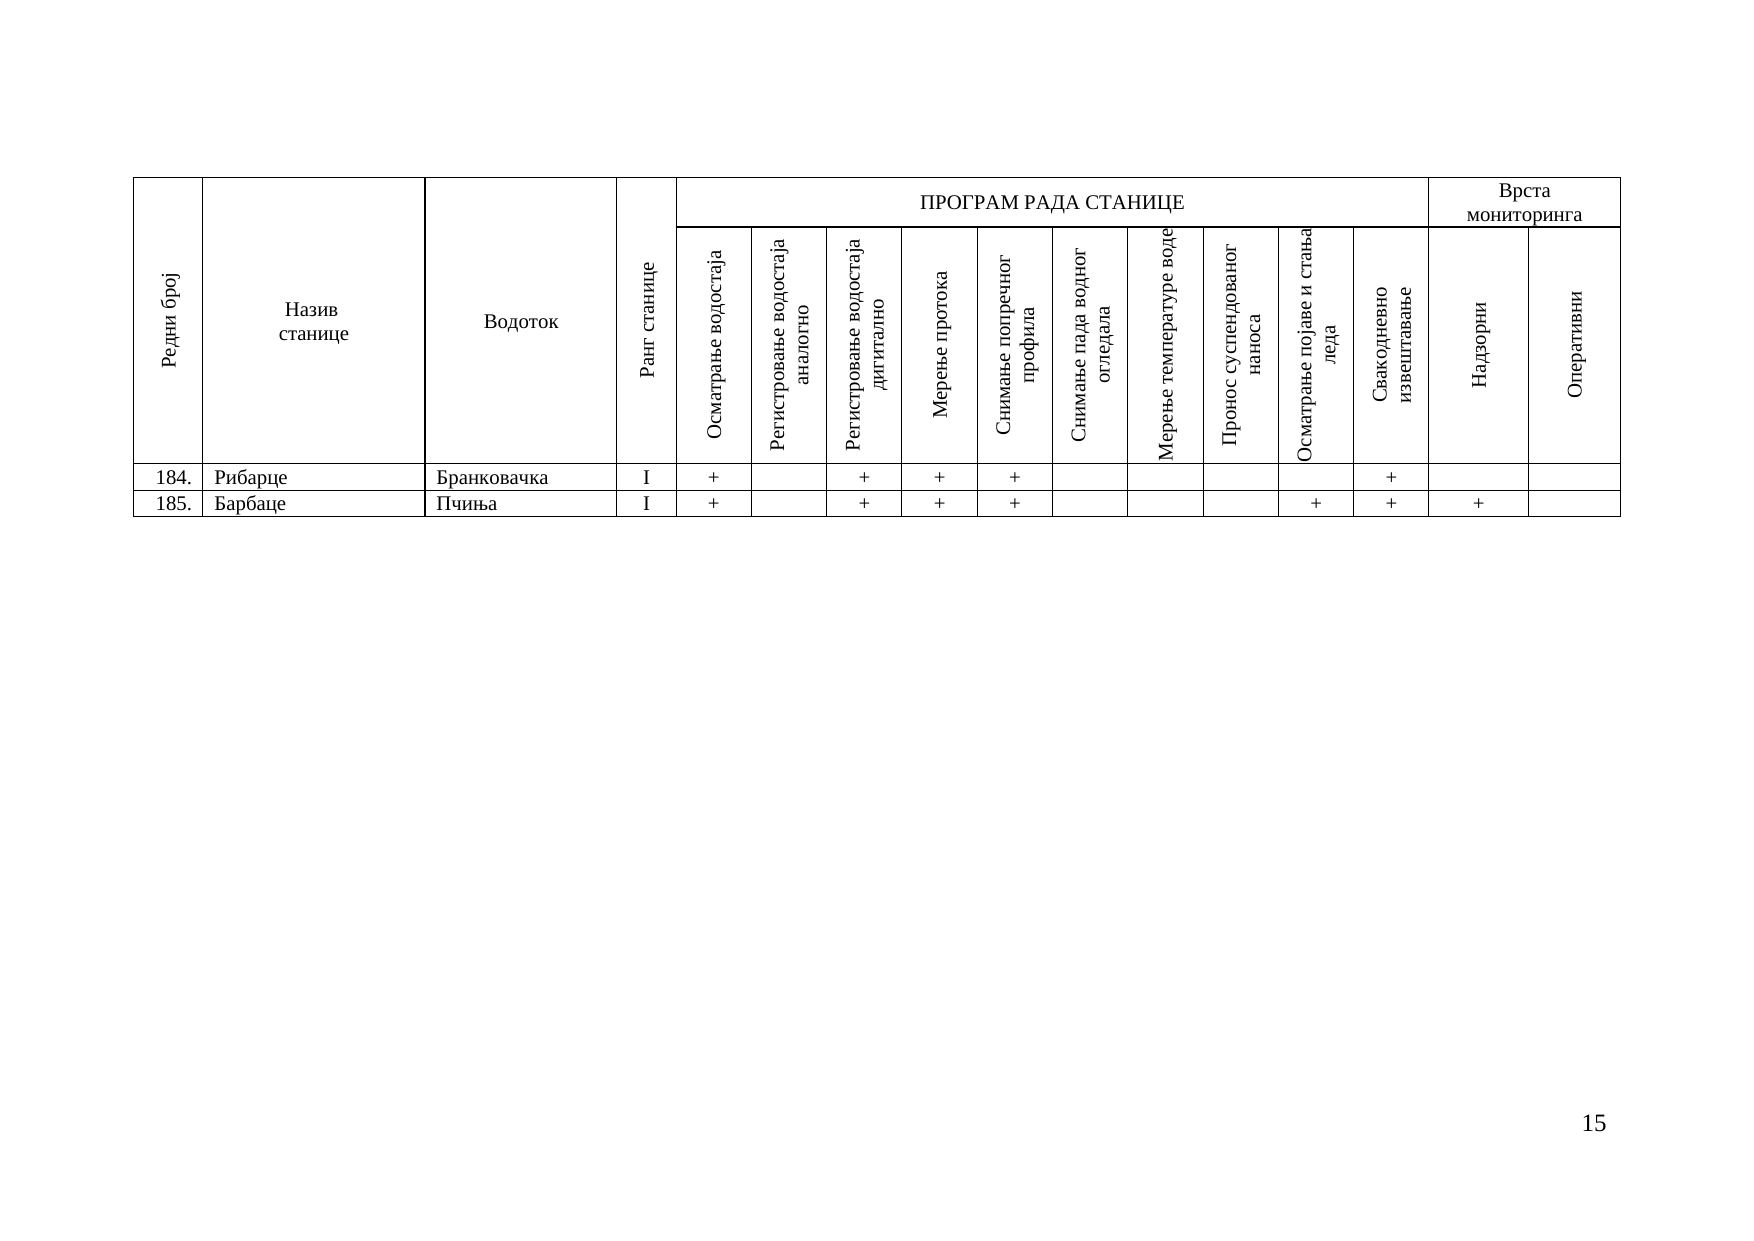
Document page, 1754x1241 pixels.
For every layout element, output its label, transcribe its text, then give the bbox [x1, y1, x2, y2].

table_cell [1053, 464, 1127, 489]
table_cell Оперативни [1529, 228, 1620, 463]
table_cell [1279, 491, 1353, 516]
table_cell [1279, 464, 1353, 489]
table_cell Снимање пада водног огледала [1053, 228, 1127, 463]
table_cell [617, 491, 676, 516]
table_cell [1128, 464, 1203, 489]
table_header Ранг станице [617, 178, 676, 463]
table_cell Регистровање водостаја дигитално [827, 228, 901, 463]
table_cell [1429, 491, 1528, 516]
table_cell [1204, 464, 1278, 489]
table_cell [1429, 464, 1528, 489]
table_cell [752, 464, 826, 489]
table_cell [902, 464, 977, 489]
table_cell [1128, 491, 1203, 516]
table_header Водоток [426, 178, 616, 463]
table_header Редни број [134, 178, 202, 463]
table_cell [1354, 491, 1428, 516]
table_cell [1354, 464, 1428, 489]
table_header Врста мониторинга [1429, 178, 1620, 226]
table_header ПРОГРАМ РАДА СТАНИЦЕ [677, 178, 1428, 226]
table_cell Осматрање појаве и стања леда [1279, 228, 1353, 463]
table_cell Мерење температуре воде [1128, 228, 1203, 463]
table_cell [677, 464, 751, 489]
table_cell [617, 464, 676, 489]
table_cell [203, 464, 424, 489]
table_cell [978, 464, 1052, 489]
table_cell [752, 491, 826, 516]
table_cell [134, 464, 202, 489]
table_header Назив станице [203, 178, 424, 463]
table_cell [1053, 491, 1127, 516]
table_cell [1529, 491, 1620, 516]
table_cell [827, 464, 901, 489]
table_cell Снимање попречног профила [978, 228, 1052, 463]
table_cell Надзорни [1429, 228, 1528, 463]
table_cell Мерење протока [902, 228, 977, 463]
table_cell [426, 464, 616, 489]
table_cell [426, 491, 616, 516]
table_cell Свакодневно извештавање [1354, 228, 1428, 463]
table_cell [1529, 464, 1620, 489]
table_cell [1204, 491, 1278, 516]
table_cell Осматрање водостаја [677, 228, 751, 463]
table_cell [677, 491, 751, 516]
table_cell Пронос суспендованог наноса [1204, 228, 1278, 463]
table_cell Регистровање водостаја аналогно [752, 228, 826, 463]
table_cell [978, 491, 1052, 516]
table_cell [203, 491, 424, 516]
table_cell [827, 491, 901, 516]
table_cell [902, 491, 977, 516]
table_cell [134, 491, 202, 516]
